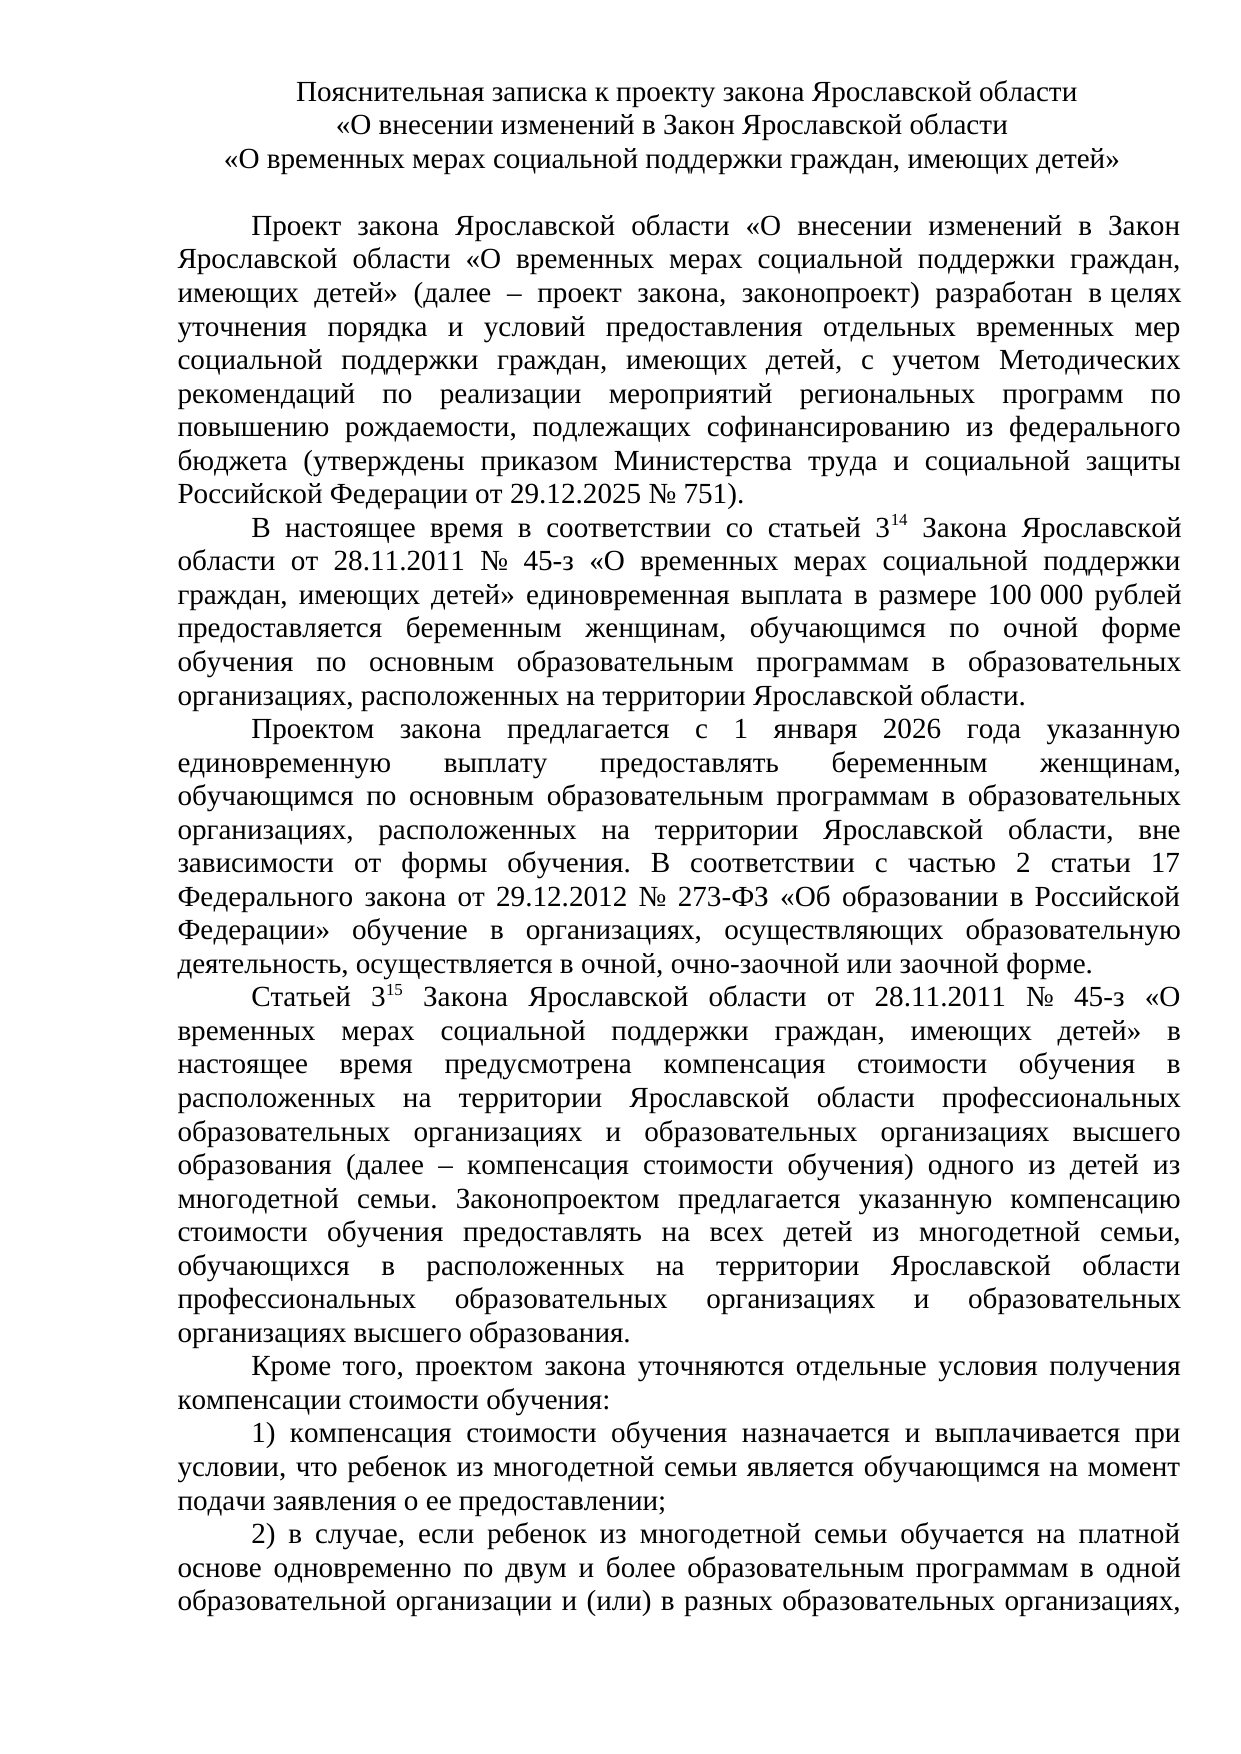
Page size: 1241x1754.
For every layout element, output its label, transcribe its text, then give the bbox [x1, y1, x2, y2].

text Кроме того, проектом закона уточняются отдельные условия получения компенсации стоимости обучения: [177, 1348, 1181, 1416]
text «О временных мерах социальной поддержки граждан, имеющих детей» [177, 141, 1167, 174]
text В настоящее время в соответствии со статьей 314 Закона Ярославской области от 28.11.2011 № 45-з «О временных мерах социальной поддержки граждан, имеющих детей» единовременная выплата в размере 100 000 рублей предоставляется беременным женщинам, обучающимся по очной форме обучения по основным образовательным программам в образовательных организациях, расположенных на территории Ярославской области. [177, 510, 1181, 711]
text Проектом закона предлагается с 1 января 2026 года указанную единовременную выплату предоставлять беременным женщинам, обучающимся по основным образовательным программам в образовательных организациях, расположенных на территории Ярославской области, вне зависимости от формы обучения. В соответствии с частью 2 статьи 17 Федерального закона от 29.12.2012 № 273-ФЗ «Об образовании в Российской Федерации» обучение в организациях, осуществляющих образовательную деятельность, осуществляется в очной, очно-заочной или заочной форме. [177, 711, 1181, 979]
text Статьей 315 Закона Ярославской области от 28.11.2011 № 45-з «О временных мерах социальной поддержки граждан, имеющих детей» в настоящее время предусмотрена компенсация стоимости обучения в расположенных на территории Ярославской области профессиональных образовательных организациях и образовательных организациях высшего образования (далее – компенсация стоимости обучения) одного из детей из многодетной семьи. Законопроектом предлагается указанную компенсацию стоимости обучения предоставлять на всех детей из многодетной семьи, обучающихся в расположенных на территории Ярославской области профессиональных образовательных организациях и образовательных организациях высшего образования. [177, 979, 1181, 1348]
text 1) компенсация стоимости обучения назначается и выплачивается при условии, что ребенок из многодетной семьи является обучающимся на момент подачи заявления о ее предоставлении; [177, 1416, 1181, 1516]
text «О внесении изменений в Закон Ярославской области [177, 107, 1167, 141]
text Пояснительная записка к проекту закона Ярославской области [177, 74, 1196, 107]
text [177, 1516, 1181, 1617]
text Проект закона Ярославской области «О внесении изменений в Закон Ярославской области «О временных мерах социальной поддержки граждан, имеющих детей» (далее – проект закона, законопроект) разработан в целях уточнения порядка и условий предоставления отдельных временных мер социальной поддержки граждан, имеющих детей, с учетом Методических рекомендаций по реализации мероприятий региональных программ по повышению рождаемости, подлежащих софинансированию из федерального бюджета (утверждены приказом Министерства труда и социальной защиты Российской Федерации от 29.12.2025 № 751). [177, 208, 1181, 510]
